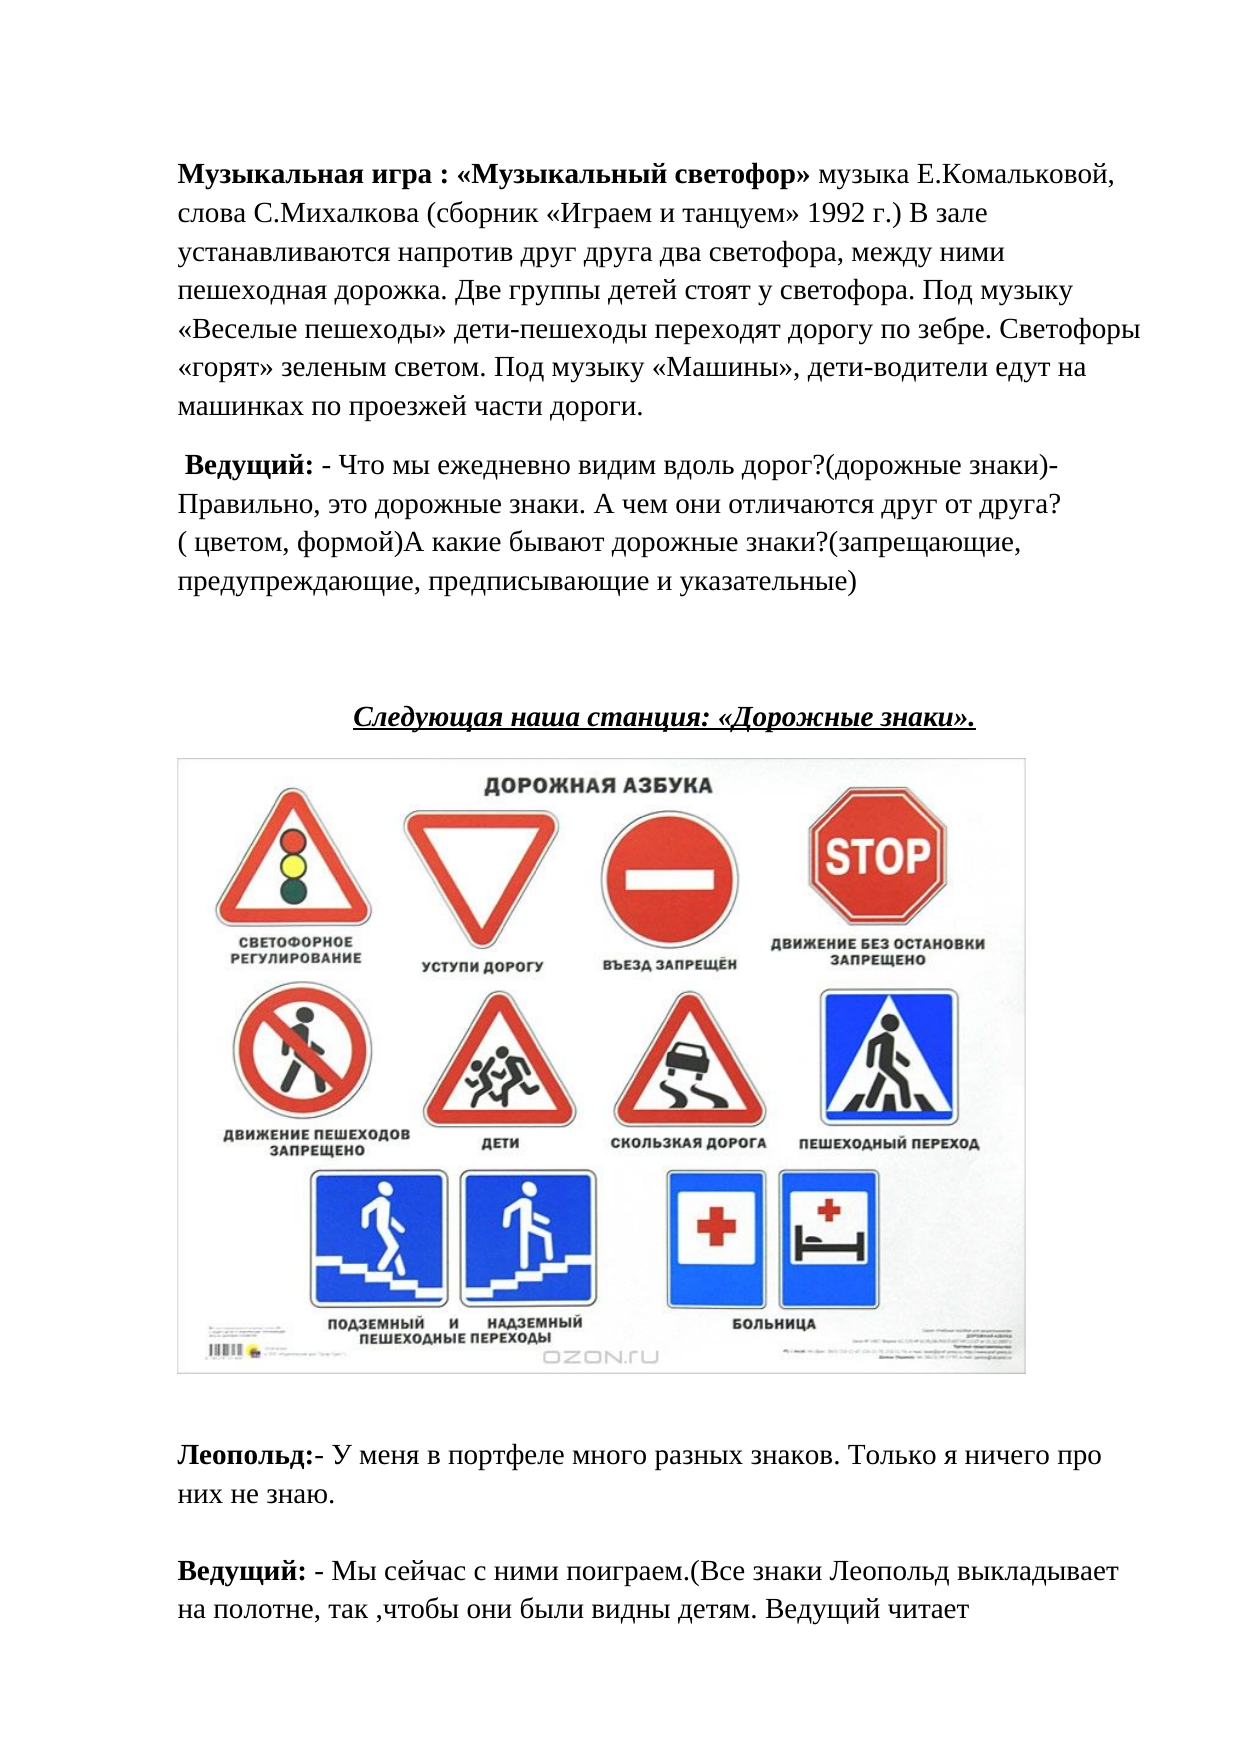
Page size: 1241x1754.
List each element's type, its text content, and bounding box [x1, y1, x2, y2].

picture [177, 758, 1026, 1374]
text Следующая наша станция: «Дорожные знаки». [177, 622, 1152, 733]
text Ведущий: - Что мы ежедневно видим вдоль дорог?(дорожные знаки)-Правильно, это дорожные знаки. А чем они отличаются друг от друга?( цветом, формой)А какие бывают дорожные знаки?(запрещающие, предупреждающие, предписывающие и указательные) [177, 447, 1152, 596]
text Музыкальная игра : «Музыкальный светофор» музыка Е.Комальковой, слова С.Михалкова (сборник «Играем и танцуем» 1992 г.) В зале устанавливаются напротив друг друга два светофора, между ними пешеходная дорожка. Две группы детей стоят у светофора. Под музыку «Веселые пешеходы» дети-пешеходы переходят дорогу по зебре. Светофоры «горят» зеленым светом. Под музыку «Машины», дети-водители едут на машинках по проезжей части дороги. [177, 118, 1152, 421]
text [177, 1399, 1152, 1625]
